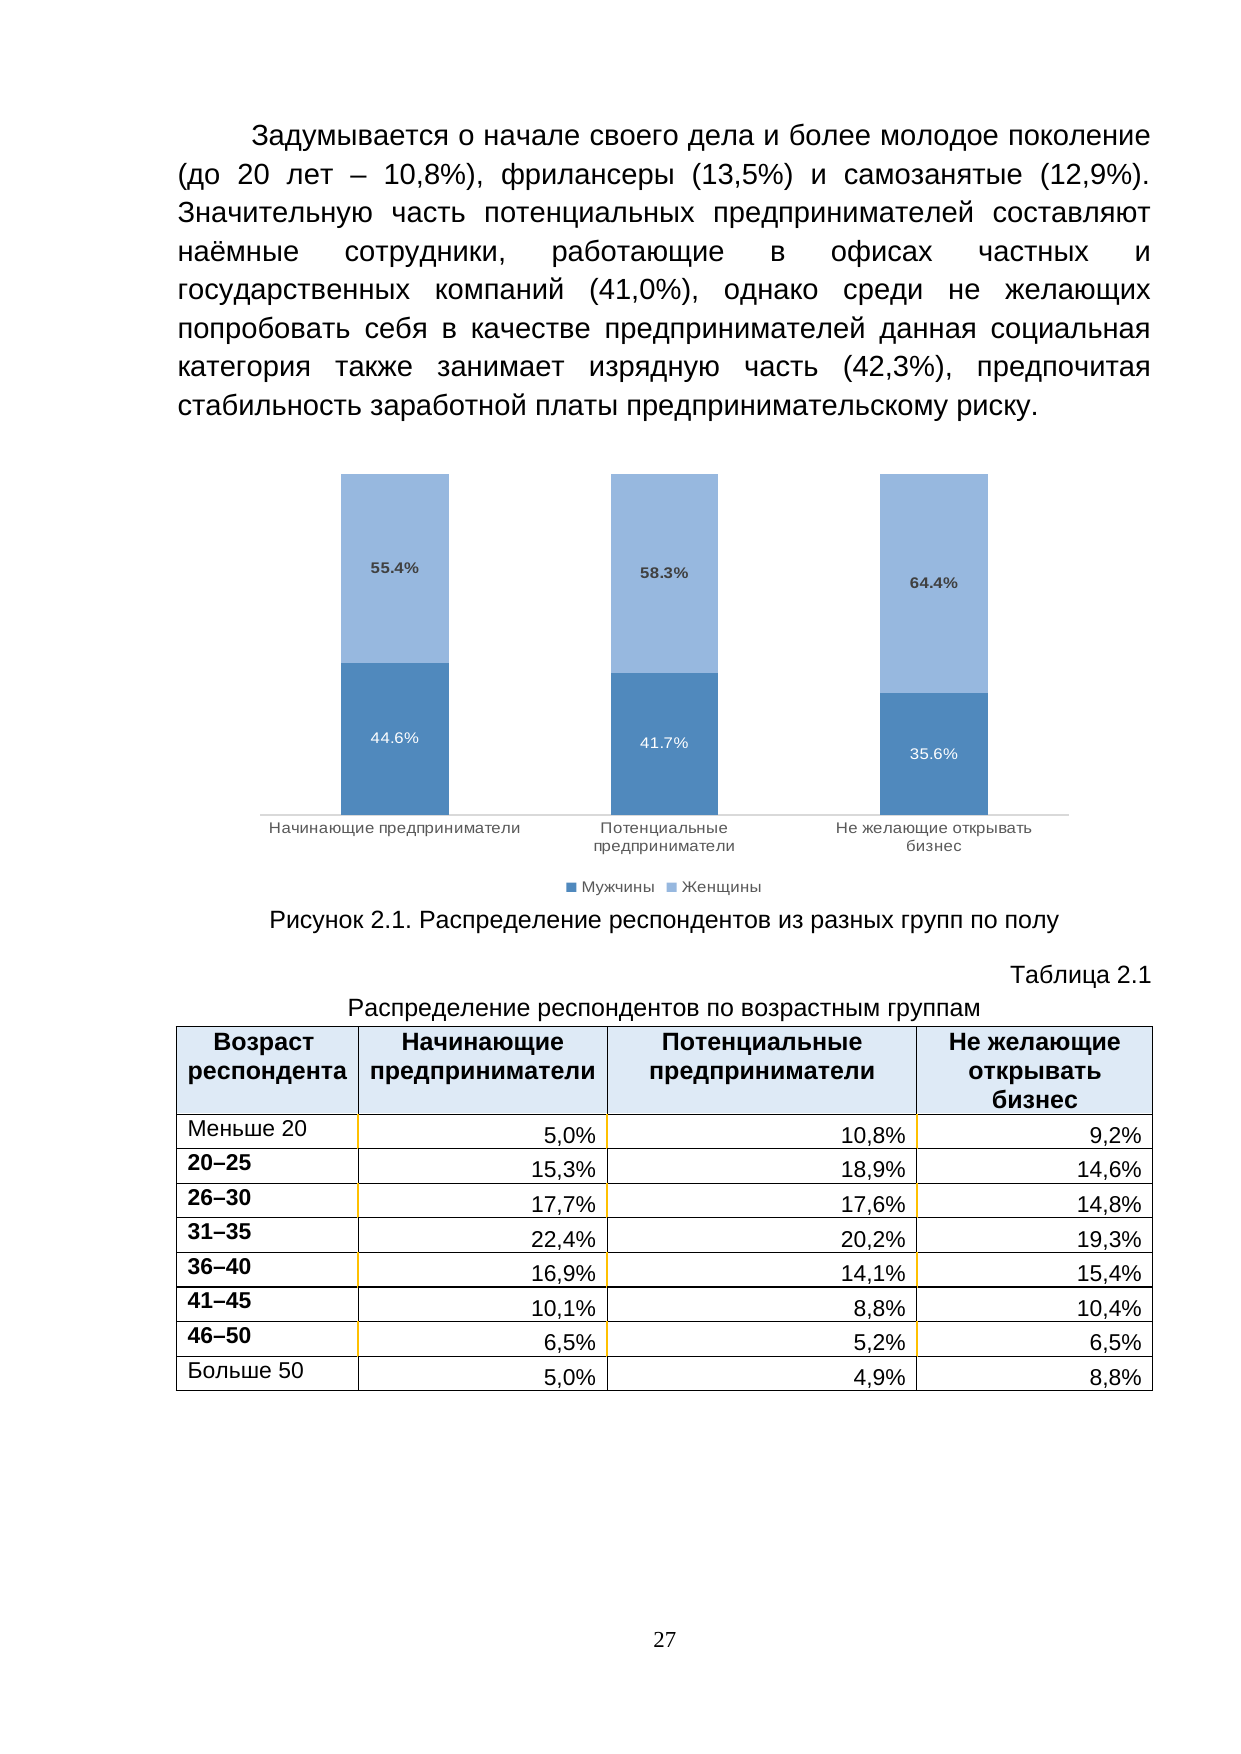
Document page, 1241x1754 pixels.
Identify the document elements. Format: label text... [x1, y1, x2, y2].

table_cell 31–35 [177, 1218, 358, 1252]
table_cell 14,6% [917, 1149, 1152, 1183]
table_cell Меньше 20 [177, 1115, 357, 1148]
table_cell 5,0% [359, 1115, 606, 1148]
table_cell 9,2% [918, 1115, 1152, 1148]
table_cell 8,8% [917, 1357, 1152, 1390]
table_cell 8,8% [608, 1288, 916, 1321]
table_cell 5,2% [608, 1322, 916, 1356]
text Распределение респондентов по возрастным группам [177, 993, 1152, 1022]
table_cell 5,0% [359, 1357, 607, 1390]
table_cell 10,8% [608, 1115, 916, 1148]
table_cell 26–30 [177, 1184, 357, 1217]
table_cell 4,9% [608, 1357, 916, 1390]
text Таблица 2.1 [177, 960, 1152, 989]
table_cell 16,9% [359, 1253, 606, 1286]
table_cell 14,8% [918, 1184, 1152, 1217]
table_cell 10,1% [359, 1288, 607, 1321]
table_cell 6,5% [359, 1322, 606, 1356]
table_header Не желающие открывать бизнес [917, 1027, 1152, 1113]
table_cell 15,3% [359, 1149, 607, 1183]
table_cell 20–25 [177, 1149, 358, 1183]
table_cell Больше 50 [177, 1357, 358, 1390]
table_cell 10,4% [917, 1288, 1152, 1321]
table_cell 19,3% [917, 1218, 1152, 1252]
table_cell 18,9% [608, 1149, 916, 1183]
table_cell 6,5% [918, 1322, 1152, 1356]
table_header Возраст респондента [177, 1027, 358, 1113]
table_cell 20,2% [608, 1218, 916, 1252]
table_cell 41–45 [177, 1288, 358, 1321]
table_cell 46–50 [177, 1322, 357, 1356]
table_cell 17,7% [359, 1184, 606, 1217]
table_cell 22,4% [359, 1218, 607, 1252]
table_cell 15,4% [918, 1253, 1152, 1286]
table_cell 14,1% [608, 1253, 916, 1286]
table_cell 36–40 [177, 1253, 357, 1286]
table_header Потенциальные предприниматели [608, 1027, 916, 1113]
text Рисунок 2.1. Распределение респондентов из разных групп по полу [177, 905, 1152, 934]
table_cell 17,6% [608, 1184, 916, 1217]
table_header Начинающие предприниматели [359, 1027, 607, 1113]
text Задумывается о начале своего дела и более молодое поколение (до 20 лет – 10,8%), фрилансеры (13,5%) и самозанятые (12,9%). Значительную часть потенциальных предпринимателей составляют наёмные сотрудники, работающие в офисах частных и государственных компаний (41,0%), однако среди не желающих попробовать себя в качестве предпринимателей данная социальная категория также занимает изрядную часть (42,3%), предпочитая стабильность заработной платы предпринимательскому риску. [177, 118, 1152, 421]
